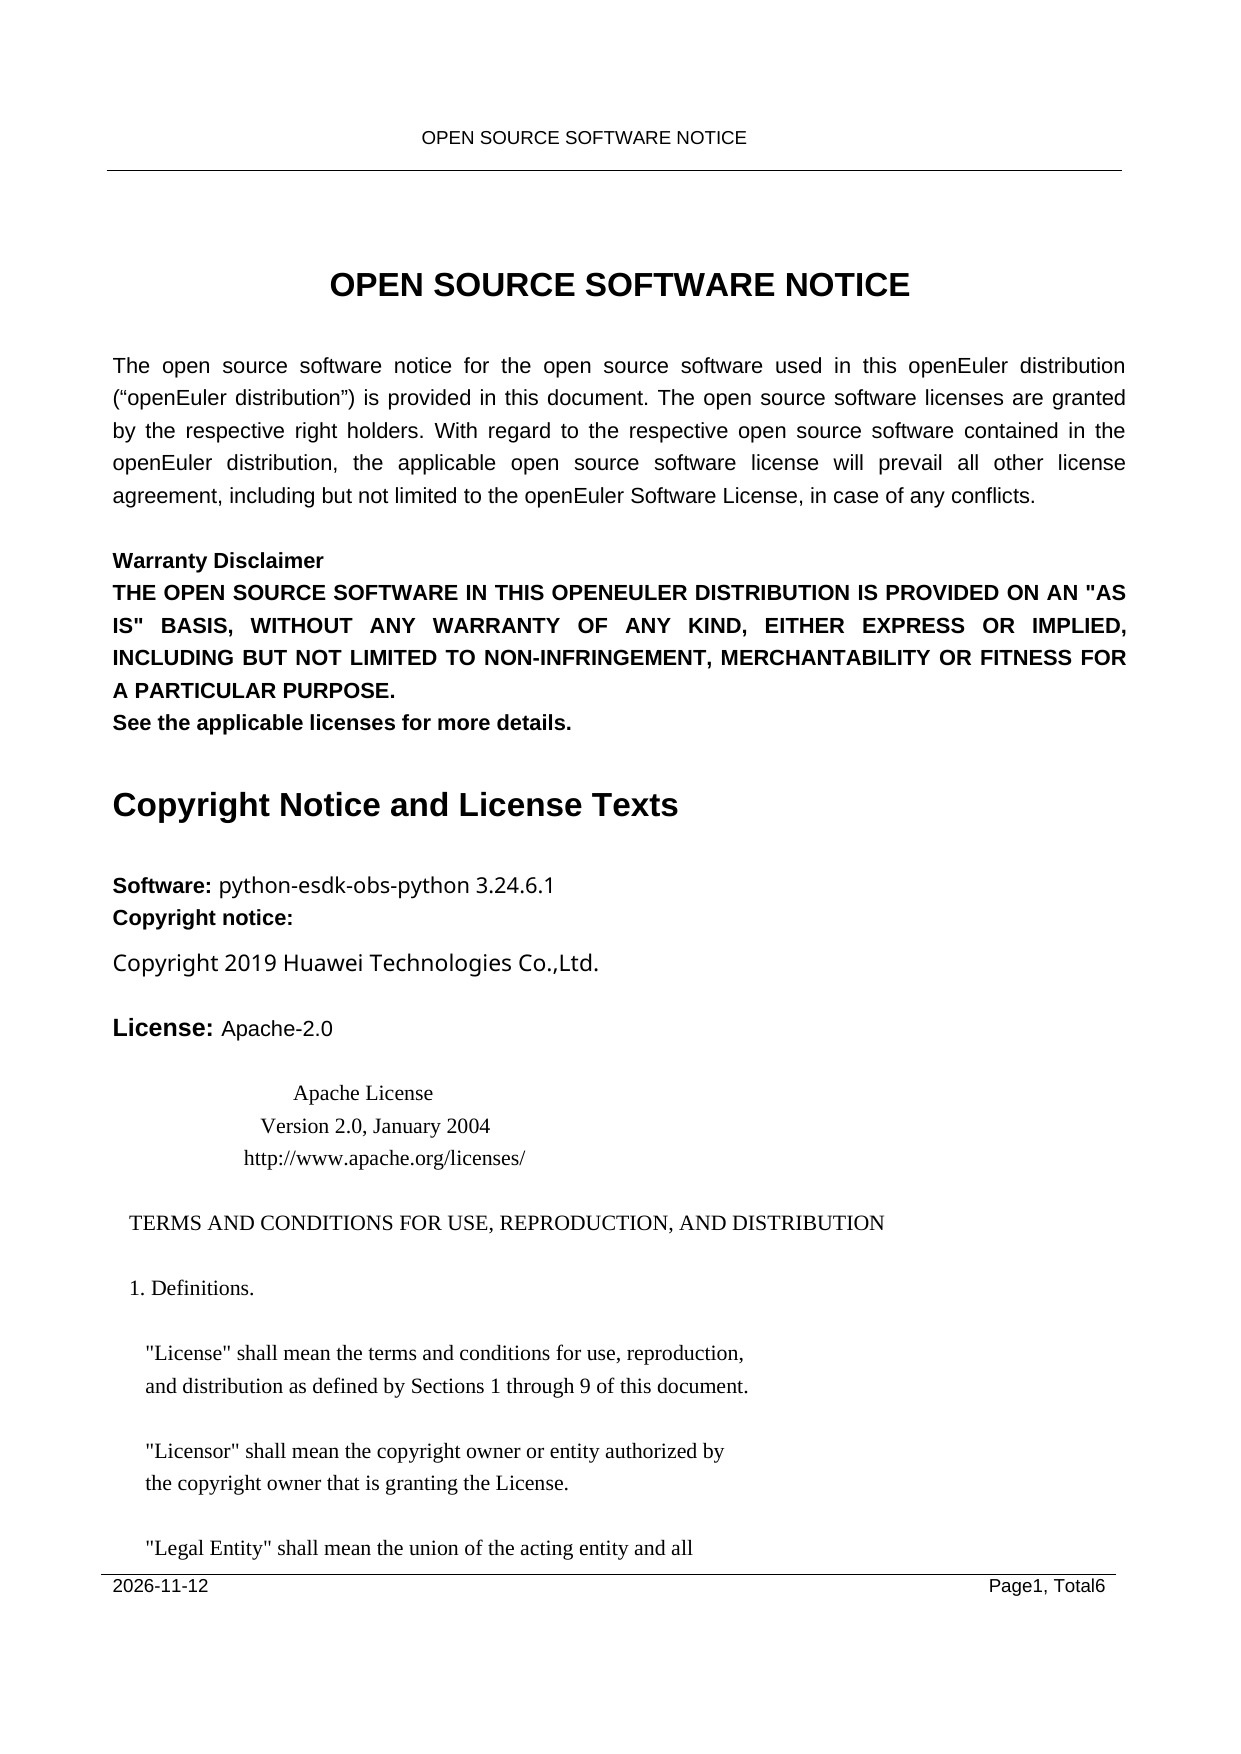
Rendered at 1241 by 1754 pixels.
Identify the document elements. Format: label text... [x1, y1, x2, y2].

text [112, 1044, 1128, 1564]
text Copyright 2019 Huawei Technologies Co.,Ltd. [112, 947, 1128, 1012]
text Copyright notice: [112, 901, 1128, 934]
text License: Apache-2.0 [112, 1012, 1128, 1044]
title Software: python-esdk-obs-python 3.24.6.1 [112, 869, 1128, 901]
text Copyright Notice and License Texts [112, 771, 1128, 836]
text OPEN SOURCE SOFTWARE NOTICE [112, 251, 1128, 316]
text Warranty Disclaimer [112, 544, 1128, 576]
text The open source software notice for the open source software used in this openEuler distribution (“openEuler distribution”) is provided in this document. The open source software licenses are granted by the respective right holders. With regard to the respective open source software contained in the openEuler distribution, the applicable open source software license will prevail all other license agreement, including but not limited to the openEuler Software License, in case of any conflicts. [112, 349, 1128, 511]
text THE OPEN SOURCE SOFTWARE IN THIS OPENEULER DISTRIBUTION IS PROVIDED ON AN "AS IS" BASIS, WITHOUT ANY WARRANTY OF ANY KIND, EITHER EXPRESS OR IMPLIED, INCLUDING BUT NOT LIMITED TO NON-INFRINGEMENT, MERCHANTABILITY OR FITNESS FOR A PARTICULAR PURPOSE. See the applicable licenses for more details. [112, 576, 1128, 739]
